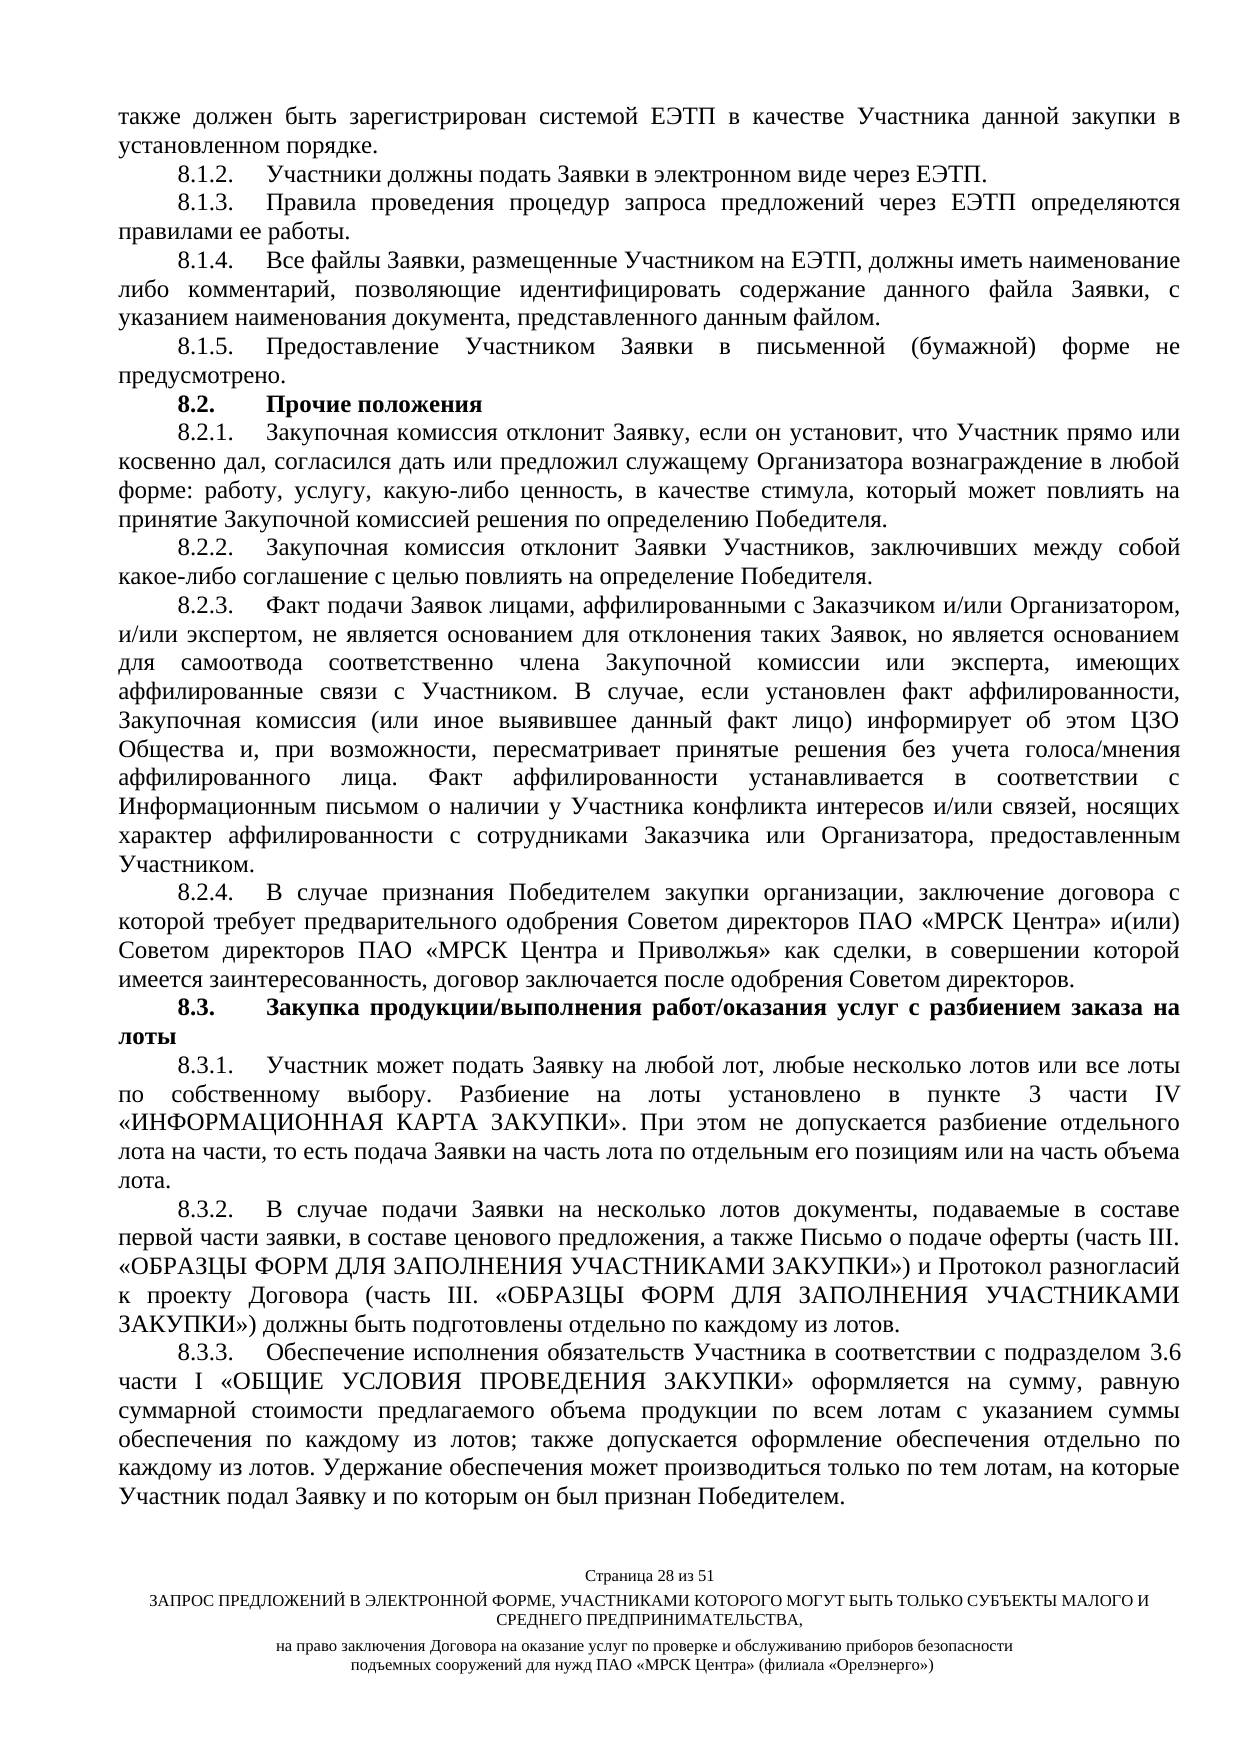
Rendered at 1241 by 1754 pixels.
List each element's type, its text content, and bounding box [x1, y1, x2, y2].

subtitle В случае признания Победителем закупки организации, заключение договора с которой требует предварительного одобрения Советом директоров ПАО «МРСК Центра» и(или) Советом директоров ПАО «МРСК Центра и Приволжья» как сделки, в совершении которой имеется заинтересованность, договор заключается после одобрения Советом директоров. [118, 877, 1181, 992]
subtitle Закупочная комиссия отклонит Заявку, если он установит, что Участник прямо или косвенно дал, согласился дать или предложил служащему Организатора вознаграждение в любой форме: работу, услугу, какую-либо ценность, в качестве стимула, который может повлиять на принятие Закупочной комиссией решения по определению Победителя. [118, 417, 1181, 532]
subtitle Закупочная комиссия отклонит Заявки Участников, заключивших между собой какое-либо соглашение с целью повлиять на определение Победителя. [118, 532, 1181, 590]
subtitle Закупка продукции/выполнения работ/оказания услуг с разбиением заказа на лоты [118, 992, 1181, 1050]
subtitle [118, 101, 1181, 159]
subtitle Участники должны подать Заявки в электронном виде через ЕЭТП. [118, 159, 1181, 187]
subtitle Предоставление Участником Заявки в письменной (бумажной) форме не предусмотрено. [118, 331, 1181, 389]
subtitle Правила проведения процедур запроса предложений через ЕЭТП определяются правилами ее работы. [118, 187, 1181, 245]
subtitle Все файлы Заявки, размещенные Участником на ЕЭТП, должны иметь наименование либо комментарий, позволяющие идентифицировать содержание данного файла Заявки, с указанием наименования документа, представленного данным файлом. [118, 245, 1181, 331]
subtitle В случае подачи Заявки на несколько лотов документы, подаваемые в составе первой части заявки, в составе ценового предложения, а также Письмо о подаче оферты (часть III. «ОБРАЗЦЫ ФОРМ ДЛЯ ЗАПОЛНЕНИЯ УЧАСТНИКАМИ ЗАКУПКИ») и Протокол разногласий к проекту Договора (часть III. «ОБРАЗЦЫ ФОРМ ДЛЯ ЗАПОЛНЕНИЯ УЧАСТНИКАМИ ЗАКУПКИ») должны быть подготовлены отдельно по каждому из лотов. [118, 1194, 1181, 1337]
subtitle Обеспечение исполнения обязательств Участника в соответствии с подразделом 3.6 части I «ОБЩИЕ УСЛОВИЯ ПРОВЕДЕНИЯ ЗАКУПКИ» оформляется на сумму, равную суммарной стоимости предлагаемого объема продукции по всем лотам с указанием суммы обеспечения по каждому из лотов; также допускается оформление обеспечения отдельно по каждому из лотов. Удержание обеспечения может производиться только по тем лотам, на которые Участник подал Заявку и по которым он был признан Победителем. [118, 1337, 1181, 1510]
subtitle Участник может подать Заявку на любой лот, любые несколько лотов или все лоты по собственному выбору. Разбиение на лоты установлено в пункте 3 части IV «ИНФОРМАЦИОННАЯ КАРТА ЗАКУПКИ». При этом не допускается разбиение отдельного лота на части, то есть подача Заявки на часть лота по отдельным его позициям или на часть объема лота. [118, 1050, 1181, 1194]
subtitle Факт подачи Заявок лицами, аффилированными с Заказчиком и/или Организатором, и/или экспертом, не является основанием для отклонения таких Заявок, но является основанием для самоотвода соответственно члена Закупочной комиссии или эксперта, имеющих аффилированные связи с Участником. В случае, если установлен факт аффилированности, Закупочная комиссия (или иное выявившее данный факт лицо) информирует об этом ЦЗО Общества и, при возможности, пересматривает принятые решения без учета голоса/мнения аффилированного лица. Факт аффилированности устанавливается в соответствии с Информационным письмом о наличии у Участника конфликта интересов и/или связей, носящих характер аффилированности с сотрудниками Заказчика или Организатора, предоставленным Участником. [118, 590, 1181, 877]
subtitle Прочие положения [118, 389, 1181, 417]
